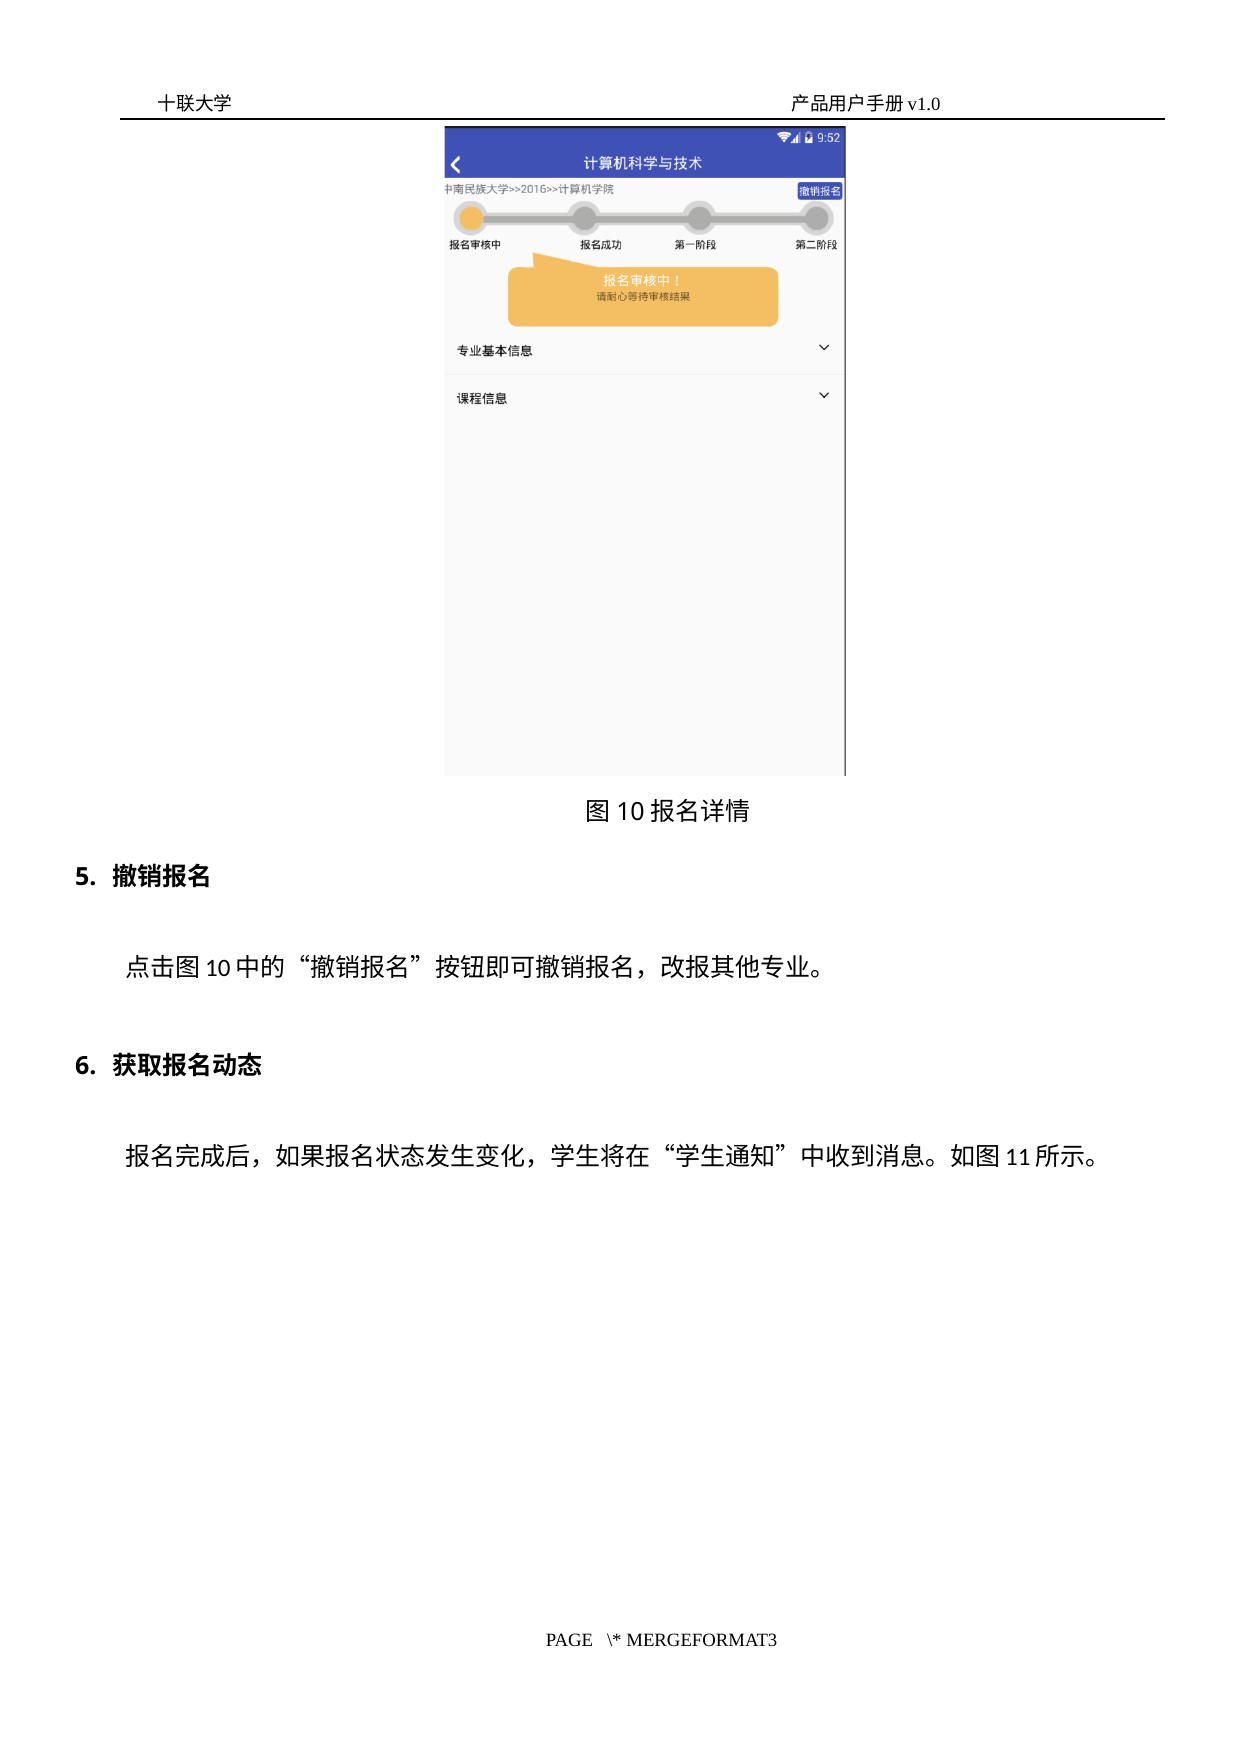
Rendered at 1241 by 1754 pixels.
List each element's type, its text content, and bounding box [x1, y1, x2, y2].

text 图 10报名详情 [120, 777, 1165, 842]
subtitle 获取报名动态 [75, 1031, 1140, 1096]
picture [444, 126, 846, 776]
subtitle 撤销报名 [75, 842, 1140, 907]
text 点击图10中的“撤销报名”按钮即可撤销报名，改报其他专业。 [75, 933, 1165, 998]
text 报名完成后，如果报名状态发生变化，学生将在“学生通知”中收到消息。如图11所示。 [75, 1122, 1165, 1187]
